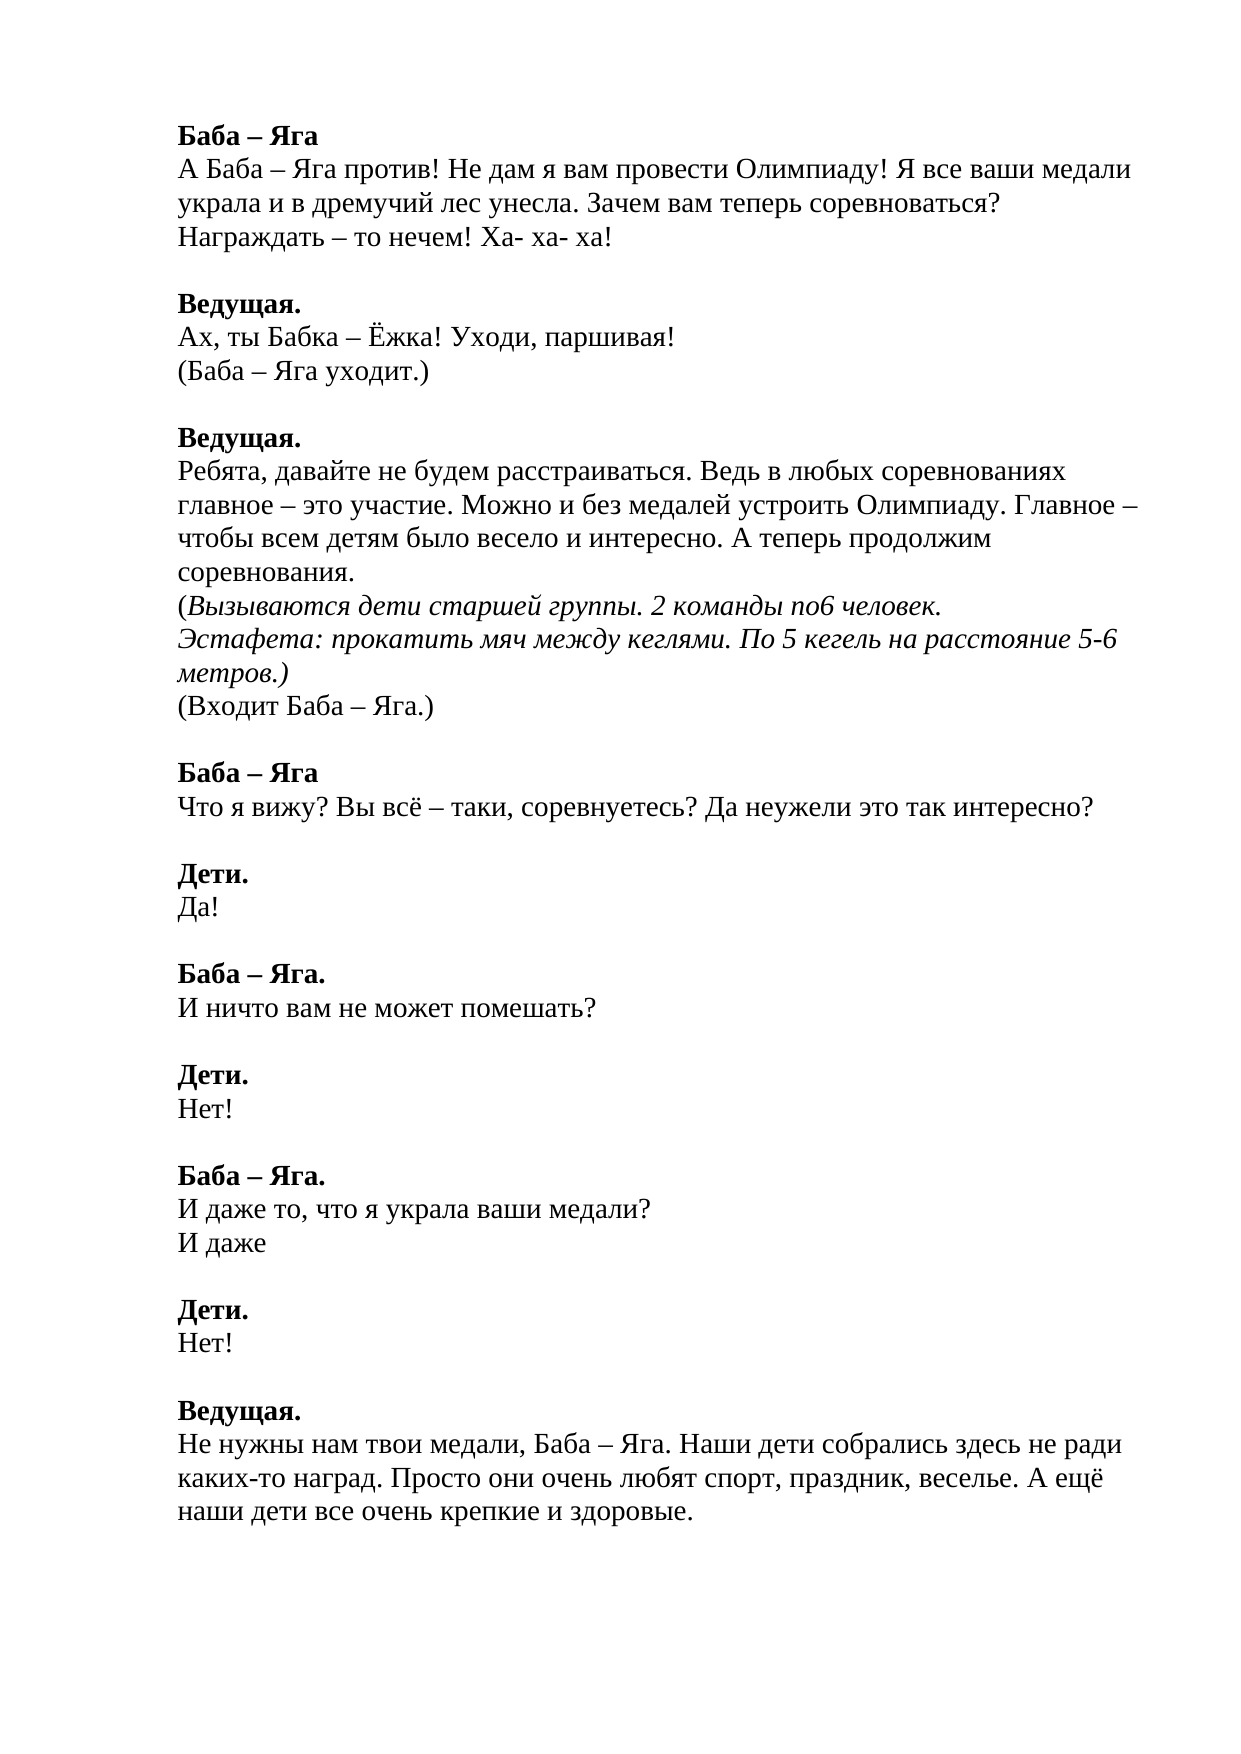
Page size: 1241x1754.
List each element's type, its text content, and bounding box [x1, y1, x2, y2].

text Ребята, давайте не будем расстраиваться. Ведь в любых соревнованиях главное – это участие. Можно и без медалей устроить Олимпиаду. Главное – чтобы всем детям было весело и интересно. А теперь продолжим соревнования. [177, 453, 1152, 588]
text Ведущая. [177, 1393, 1152, 1426]
text И ничто вам не может помешать? [177, 990, 1152, 1024]
text Ах, ты Бабка – Ёжка! Уходи, паршивая! [177, 319, 1152, 353]
text Баба – Яга [177, 755, 1152, 789]
text Нет! [177, 1091, 1152, 1124]
text И даже [177, 1225, 1152, 1258]
text Не нужны нам твои медали, Баба – Яга. Наши дети собрались здесь не ради каких-то наград. Просто они очень любят спорт, праздник, веселье. А ещё наши дети все очень крепкие и здоровые. [177, 1426, 1152, 1527]
text (Входит Баба – Яга.) [177, 688, 1152, 722]
text Дети. [177, 1057, 1152, 1091]
text Дети. [177, 856, 1152, 889]
text Что я вижу? Вы всё – таки, соревнуетесь? Да неужели это так интересно? [177, 789, 1152, 822]
text Ведущая. [177, 420, 1152, 453]
text Ведущая. [177, 286, 1152, 319]
text Баба – Яга. И даже то, что я украла ваши медали? [177, 1158, 1152, 1225]
text А Баба – Яга против! Не дам я вам провести Олимпиаду! Я все ваши медали украла и в дремучий лес унесла. Зачем вам теперь соревноваться? Награждать – то нечем! Ха- ха- ха! [177, 152, 1152, 252]
text Эстафета: прокатить мяч между кеглями. По 5 кегель на расстояние 5-.) [177, 621, 1152, 688]
text (Вызываются дети старшей группы. 2 команды по6 человек. [177, 588, 1152, 621]
text Баба – Яга [177, 118, 1152, 152]
text Дети. [177, 1292, 1152, 1326]
text (Баба – Яга уходит.) [177, 353, 1152, 386]
text Да! [177, 889, 1152, 923]
text Баба – Яга. [177, 957, 1152, 990]
text Нет! [177, 1326, 1152, 1359]
